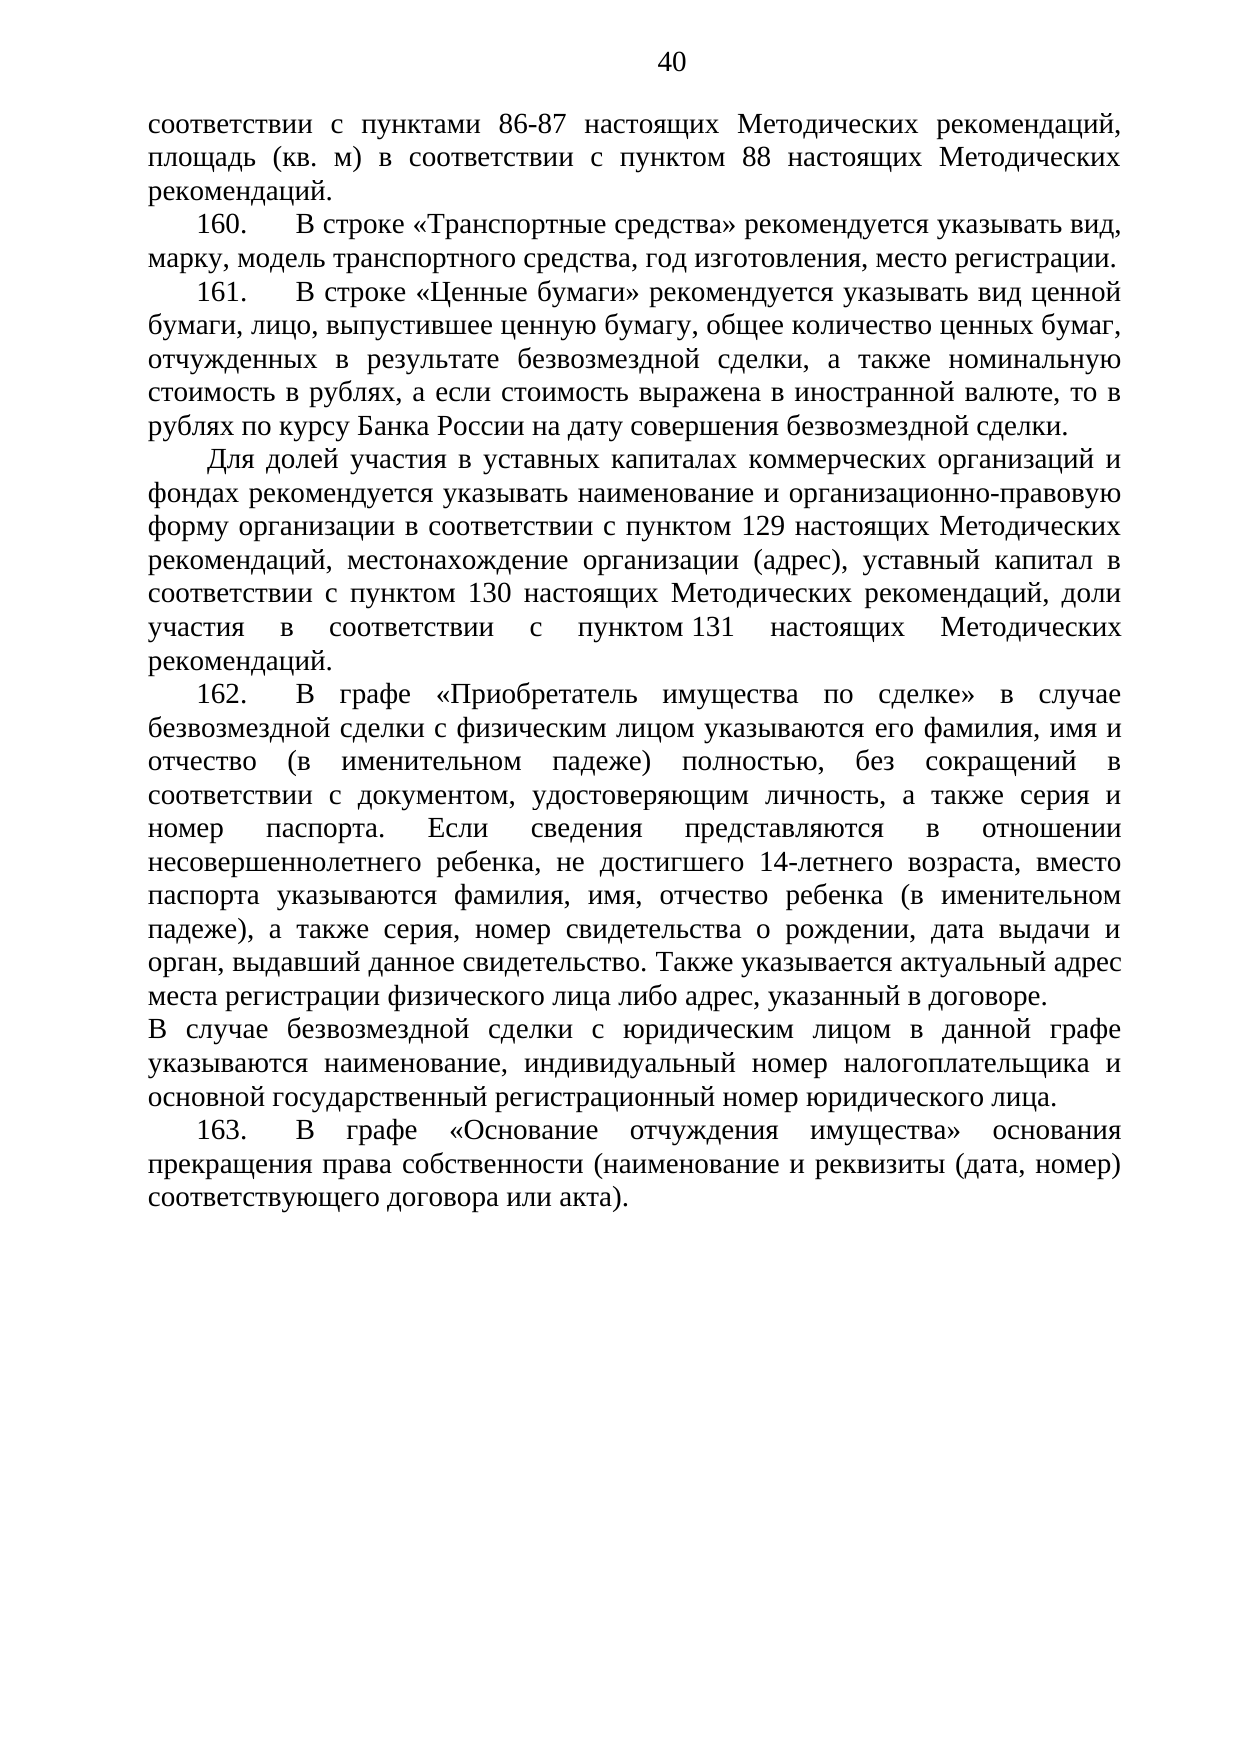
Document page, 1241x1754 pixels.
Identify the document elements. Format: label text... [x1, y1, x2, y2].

list В графе «Приобретатель имущества по сделке» в случае безвозмездной сделки с физическим лицом указываются его фамилия, имя и отчество (в именительном падеже) полностью, без сокращений в соответствии с документом, удостоверяющим личность, а также серия и номер паспорта. Если сведения представляются в отношении несовершеннолетнего ребенка, не достигшего 14-летнего возраста, вместо паспорта указываются фамилия, имя, отчество ребенка (в именительном падеже), а также серия, номер свидетельства о рождении, дата выдачи и орган, выдавший данное свидетельство. Также указывается актуальный адрес места регистрации физического лица либо адрес, указанный в договоре. [148, 944, 1122, 1012]
list В строке «Ценные бумаги» рекомендуется указывать вид ценной бумаги, лицо, выпустившее ценную бумагу, общее количество ценных бумаг, отчужденных в результате безвозмездной сделки, а также номинальную стоимость в рублях, а если стоимость выражена в иностранной валюте, то в рублях по курсу Банка России на дату совершения безвозмездной сделки. [148, 274, 1122, 441]
list В строке «Транспортные средства» рекомендуется указывать вид, марку, модель транспортного средства, год изготовления, место регистрации. [148, 207, 1122, 274]
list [148, 106, 1122, 207]
list В графе «Основание отчуждения имущества» основания прекращения права собственности (наименование и реквизиты (дата, номер) соответствующего договора или акта). [148, 1112, 1122, 1213]
list В случае безвозмездной сделки с юридическим лицом в данной графе указываются наименование, индивидуальный номер налогоплательщика и основной государственный регистрационный номер юридического лица. [148, 1012, 1122, 1112]
list В графе «Приобретатель имущества по сделке» в случае безвозмездной сделки с физическим лицом указываются его фамилия, имя и отчество (в именительном падеже) полностью, без сокращений в соответствии с документом, удостоверяющим личность, а также серия и номер паспорта. Если сведения представляются в отношении несовершеннолетнего ребенка, не достигшего 14-летнего возраста, вместо паспорта указываются фамилия, имя, отчество ребенка (в именительном падеже), а также серия, номер свидетельства о рождении, дата выдачи и орган, выдавший данное свидетельство. Также указывается актуальный адрес места регистрации физического лица либо адрес, указанный в договоре. [148, 676, 1122, 844]
list Для долей участия в уставных капиталах коммерческих организаций и фондах рекомендуется указывать наименование и организационно-правовую форму организации в соответствии с пунктом 129 настоящих Методических рекомендаций, местонахождение организации (адрес), уставный капитал в соответствии с пунктом 130 настоящих Методических рекомендаций, доли участия в соответствии с пунктом 131 настоящих Методических рекомендаций. [148, 441, 1122, 676]
